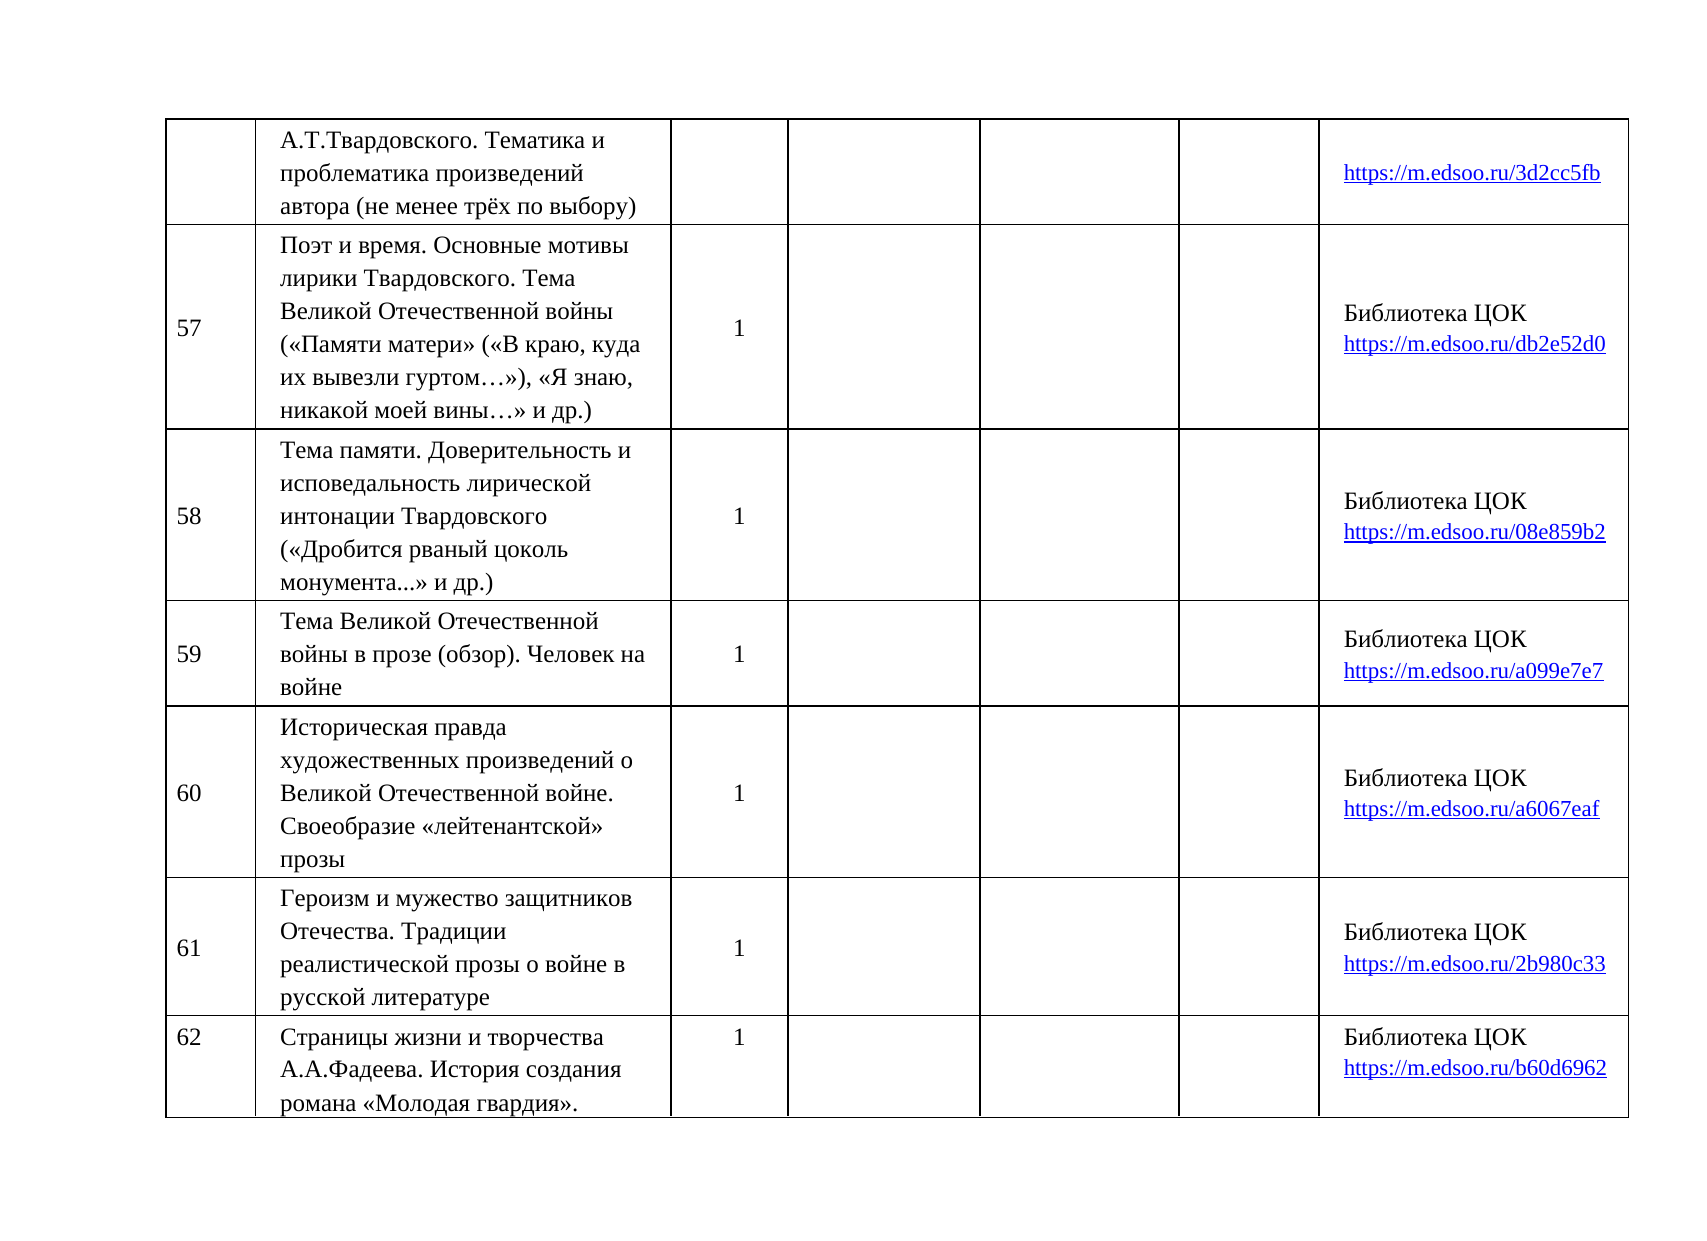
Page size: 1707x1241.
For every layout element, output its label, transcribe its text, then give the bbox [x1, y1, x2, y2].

table_cell [789, 225, 979, 428]
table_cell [256, 1016, 670, 1116]
table_cell 58 [167, 430, 255, 599]
table_cell [1180, 430, 1318, 599]
table_cell [789, 430, 979, 599]
table_cell 61 [167, 878, 255, 1015]
table_cell [789, 120, 979, 223]
table_cell [1180, 878, 1318, 1015]
table_cell Библиотека ЦОК https://m.edsoo.ru/a099e7e7 [1320, 601, 1628, 705]
table_cell Библиотека ЦОК https://m.edsoo.ru/2b980c33 [1320, 878, 1628, 1015]
table_cell 57 [167, 225, 255, 428]
table_cell [1180, 1016, 1318, 1116]
table_cell Тема Великой Отечественной войны в прозе (обзор). Человек на войне [256, 601, 670, 705]
table_cell [981, 707, 1178, 876]
table_cell [789, 707, 979, 876]
table_cell [981, 601, 1178, 705]
table_cell 1 [672, 601, 787, 705]
table_cell Героизм и мужество защитников Отечества. Традиции реалистической прозы о войне в русской литературе [256, 878, 670, 1015]
table_cell [981, 878, 1178, 1015]
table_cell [256, 120, 670, 223]
table_cell 1 [672, 430, 787, 599]
table_cell 1 [672, 120, 787, 223]
table_cell 1 [672, 878, 787, 1015]
table_cell [981, 225, 1178, 428]
table_cell [981, 120, 1178, 223]
table_cell Тема памяти. Доверительность и исповедальность лирической интонации Твардовского («Дробится рваный цоколь монумента...» и др.) [256, 430, 670, 599]
table_cell Поэт и время. Основные мотивы лирики Твардовского. Тема Великой Отечественной войны («Памяти матери» («В краю, куда их вывезли гуртом…»), «Я знаю, никакой моей вины…» и др.) [256, 225, 670, 428]
table_cell Библиотека ЦОК https://m.edsoo.ru/a6067eaf [1320, 707, 1628, 876]
table_cell [789, 878, 979, 1015]
table_cell [981, 1016, 1178, 1116]
table_cell [789, 1016, 979, 1116]
table_cell 1 [672, 707, 787, 876]
table_cell Историческая правда художественных произведений о Великой Отечественной войне. Своеобразие «лейтенантской» прозы [256, 707, 670, 876]
table_cell [789, 601, 979, 705]
table_cell 60 [167, 707, 255, 876]
table_cell [1180, 601, 1318, 705]
table_cell 1 [672, 225, 787, 428]
table_cell 59 [167, 601, 255, 705]
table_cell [1320, 120, 1628, 223]
table_cell Библиотека ЦОК https://m.edsoo.ru/08e859b2 [1320, 430, 1628, 599]
table_cell Библиотека ЦОК https://m.edsoo.ru/db2e52d0 [1320, 225, 1628, 428]
table_cell 1 [672, 1016, 787, 1116]
table_cell [1180, 225, 1318, 428]
table_cell [981, 430, 1178, 599]
table_cell [1180, 120, 1318, 223]
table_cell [1320, 1016, 1628, 1116]
table_cell 56 [167, 120, 255, 223]
table_cell 62 [167, 1016, 255, 1116]
table_cell [1180, 707, 1318, 876]
